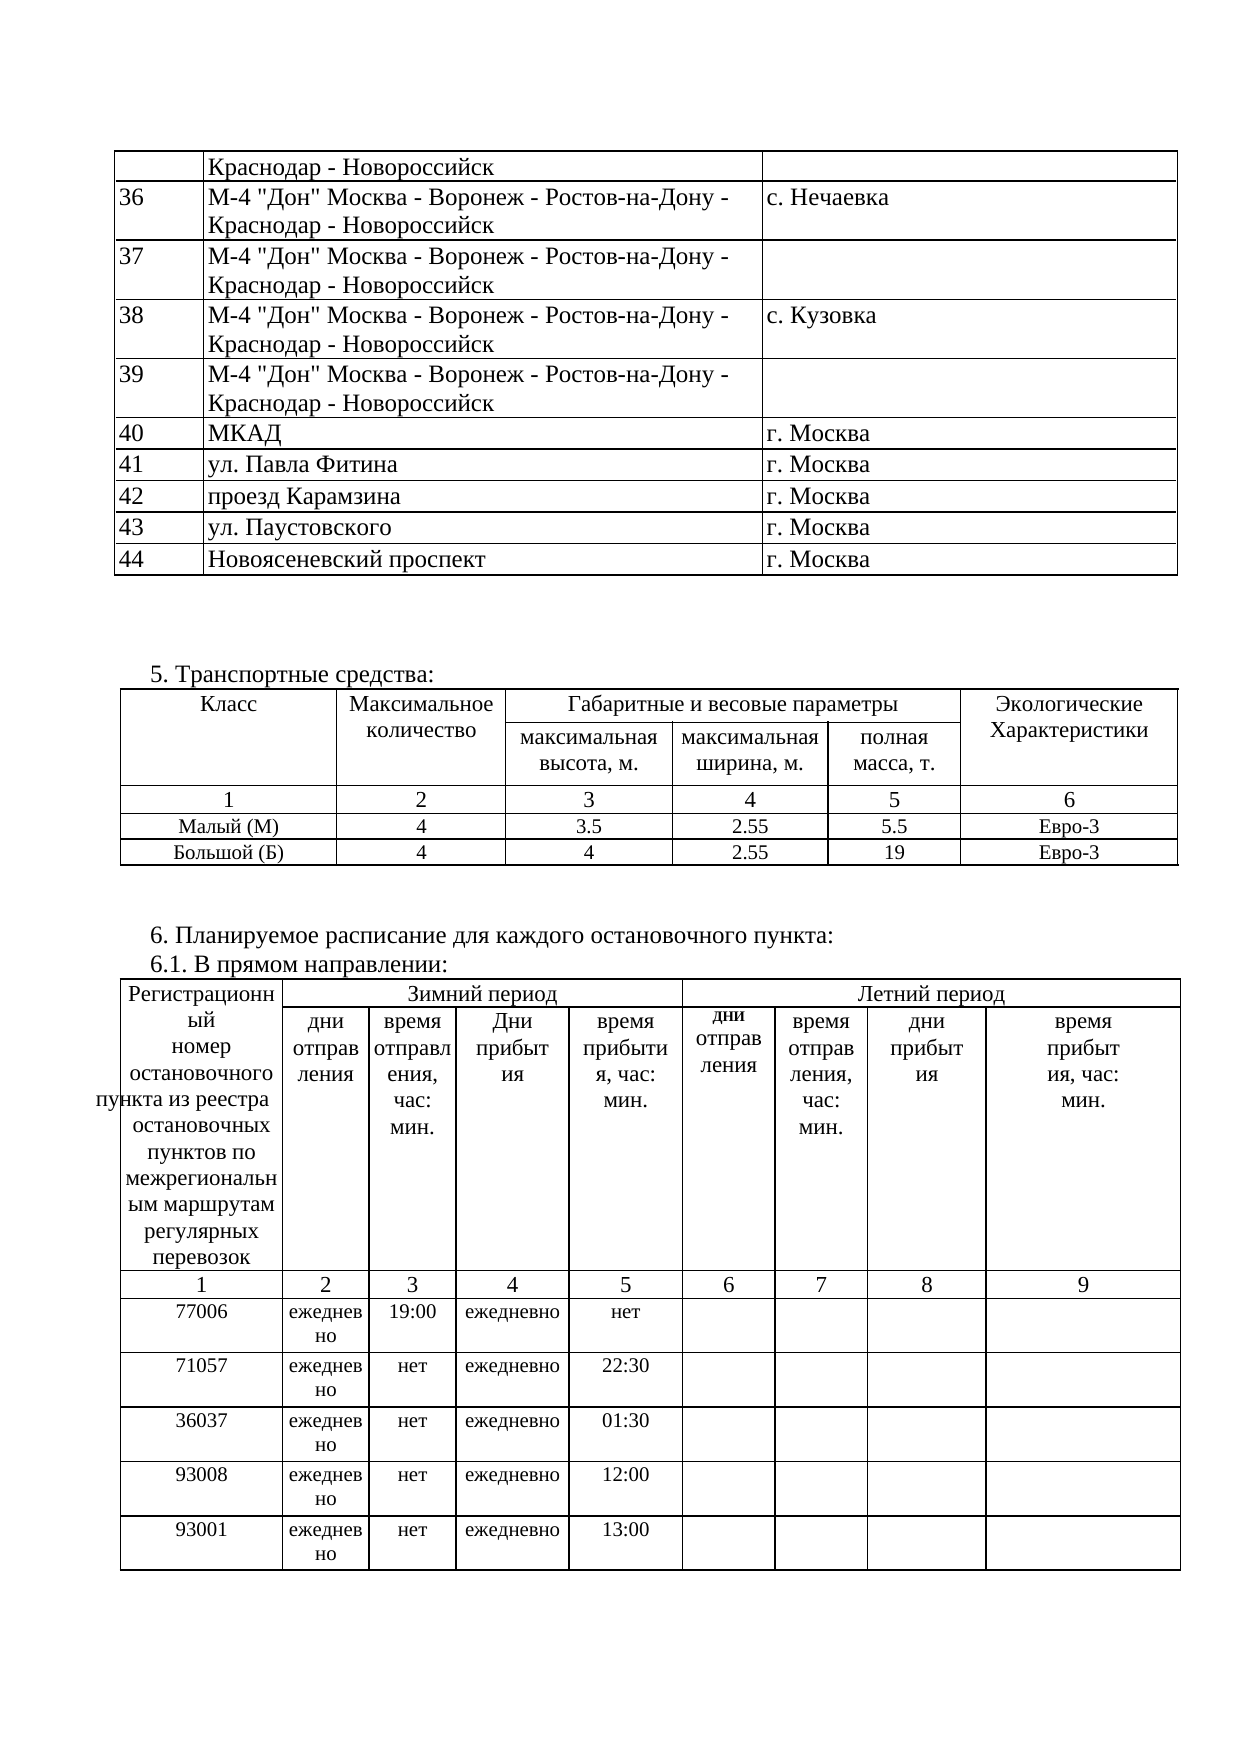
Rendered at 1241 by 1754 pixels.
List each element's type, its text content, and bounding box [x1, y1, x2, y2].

table_cell [776, 1299, 867, 1352]
table_cell 3.5 [506, 814, 672, 838]
table_cell 6 [683, 1271, 774, 1297]
text 5. Транспортные средства: [150, 659, 1090, 688]
table_cell время прибыти я, час: мин. [570, 1008, 682, 1269]
table_cell 2 [283, 1271, 368, 1297]
table_cell максимальная ширина, м. [673, 723, 827, 785]
table_cell 36 [115, 181, 203, 239]
table_cell [868, 1408, 985, 1461]
table_cell [683, 1408, 774, 1461]
table_cell 4 [337, 814, 505, 838]
table_header Габаритные и весовые параметры [506, 690, 960, 721]
table_cell г. Москва [763, 511, 1177, 542]
table_cell М-4 "Дон" Москва - Воронеж - Ростов-на-Дону - Краснодар - Новороссийск [204, 241, 762, 298]
table_cell 4 [457, 1271, 568, 1297]
table_cell [683, 1353, 774, 1406]
table_cell 77006 [121, 1299, 282, 1352]
table_cell 2.55 [673, 814, 827, 838]
table_cell МКАД [204, 418, 762, 448]
table_cell 93008 [121, 1462, 282, 1515]
table_cell 8 [868, 1271, 985, 1297]
table_cell 39 [115, 359, 203, 417]
table_cell нет [570, 1299, 682, 1352]
table_cell ул. Павла Фитина [204, 450, 762, 479]
table_cell дни отправ ления [283, 1008, 368, 1269]
table_cell 3 [506, 786, 672, 813]
table_cell 2.55 [673, 840, 827, 864]
table_cell 19:00 [370, 1299, 455, 1352]
table_cell Большой (Б) [121, 840, 336, 864]
table_cell [683, 1462, 774, 1515]
table_cell максимальная высота, м. [506, 723, 672, 785]
table_cell 5 [570, 1271, 682, 1297]
table_cell 40 [115, 418, 203, 448]
table_cell [763, 239, 1177, 298]
table_cell [868, 1517, 985, 1569]
table_cell [763, 152, 1177, 180]
table_cell 9 [987, 1271, 1180, 1297]
table_cell 4 [506, 840, 672, 864]
table_cell 36037 [121, 1408, 282, 1461]
table_cell время прибыт ия, час: мин. [987, 1008, 1180, 1269]
table_cell 5 [829, 786, 960, 813]
table_header Класс [121, 690, 336, 785]
table_cell [987, 1517, 1180, 1569]
text 6. Планируемое расписание для каждого остановочного пункта: [150, 921, 1090, 949]
table_cell ДНИ отправ ления [683, 1008, 774, 1269]
table_header Регистрационный номер остановочного пункта из реестра остановочных пунктов по межрегиональным маршрутам регулярных перевозок [121, 980, 282, 1269]
table_cell 93001 [121, 1517, 282, 1569]
table_cell ежедневно [457, 1353, 568, 1406]
table_cell [868, 1353, 985, 1406]
table_header Зимний период [283, 980, 682, 1006]
table_cell 22:30 [570, 1353, 682, 1406]
table_cell 4 [337, 840, 505, 864]
table_cell ул. Паустовского [204, 513, 762, 542]
table_cell г. Москва [763, 417, 1177, 448]
table_cell полная масса, т. [829, 723, 960, 785]
table_cell 42 [115, 481, 203, 511]
table_cell ежедневно [283, 1517, 368, 1569]
text 6.1. В прямом направлении: [150, 949, 1090, 978]
table_cell г. Москва [763, 543, 1177, 574]
table_cell [776, 1462, 867, 1515]
table_cell с. Кузовка [763, 299, 1177, 357]
table_cell 1 [121, 786, 336, 813]
table_cell [987, 1299, 1180, 1352]
table_header Летний период [683, 980, 1180, 1006]
table_header Максимальное количество [337, 690, 505, 785]
table_cell ежедневно [457, 1408, 568, 1461]
table_cell 12:00 [570, 1462, 682, 1515]
table_header Экологические Характеристики [961, 690, 1177, 785]
table_cell 13:00 [570, 1517, 682, 1569]
table_cell ежедневно [457, 1299, 568, 1352]
table_cell [776, 1353, 867, 1406]
table_cell 3 [370, 1271, 455, 1297]
table_cell время отправл ения, час: мин. [370, 1008, 455, 1269]
table_cell 01:30 [570, 1408, 682, 1461]
table_cell Новоясеневский проспект [204, 544, 762, 574]
table_cell 7 [776, 1271, 867, 1297]
table_cell Малый (М) [121, 814, 336, 838]
table_cell 71057 [121, 1353, 282, 1406]
table_cell 44 [115, 544, 203, 574]
table_cell [683, 1299, 774, 1352]
table_cell [868, 1462, 985, 1515]
table_cell 37 [115, 240, 203, 298]
table_cell проезд Карамзина [204, 481, 762, 511]
table_cell с. Нечаевка [763, 180, 1177, 239]
table_cell 2 [337, 786, 505, 813]
table_cell г. Москва [763, 448, 1177, 479]
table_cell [204, 152, 762, 180]
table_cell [204, 182, 762, 239]
table_cell М-4 "Дон" Москва - Воронеж - Ростов-на-Дону - Краснодар - Новороссийск [204, 300, 762, 357]
table_cell 6 [961, 786, 1177, 813]
table_cell [868, 1299, 985, 1352]
table_cell ежедневно [457, 1517, 568, 1569]
table_cell Евро-3 [961, 840, 1177, 864]
table_cell нет [370, 1517, 455, 1569]
table_cell ежедневно [283, 1408, 368, 1461]
table_cell нет [370, 1462, 455, 1515]
table_cell Дни прибыт ия [457, 1008, 568, 1269]
table_cell ежедневно [283, 1353, 368, 1406]
table_cell г. Москва [763, 480, 1177, 511]
table_cell 35 [115, 152, 203, 180]
table_cell [987, 1408, 1180, 1461]
table_cell 4 [673, 786, 827, 813]
table_cell 38 [115, 300, 203, 357]
table_cell 1 [121, 1271, 282, 1297]
table_cell нет [370, 1408, 455, 1461]
table_cell ежедневно [283, 1462, 368, 1515]
table_cell 41 [115, 449, 203, 479]
table_cell 5.5 [829, 814, 960, 838]
table_cell Евро-3 [961, 814, 1177, 838]
table_cell [763, 358, 1177, 417]
table_cell 43 [115, 512, 203, 542]
table_cell [987, 1462, 1180, 1515]
table_cell М-4 "Дон" Москва - Воронеж - Ростов-на-Дону - Краснодар - Новороссийск [204, 359, 762, 417]
table_cell [776, 1408, 867, 1461]
table_cell 19 [829, 840, 960, 864]
table_cell нет [370, 1353, 455, 1406]
table_cell [987, 1353, 1180, 1406]
table_cell [683, 1517, 774, 1569]
table_cell ежедневно [457, 1462, 568, 1515]
table_cell время отправ ления, час: мин. [776, 1008, 867, 1269]
table_cell ежедневно [283, 1299, 368, 1352]
table_cell [776, 1517, 867, 1569]
table_cell дни прибыт ия [868, 1008, 985, 1269]
